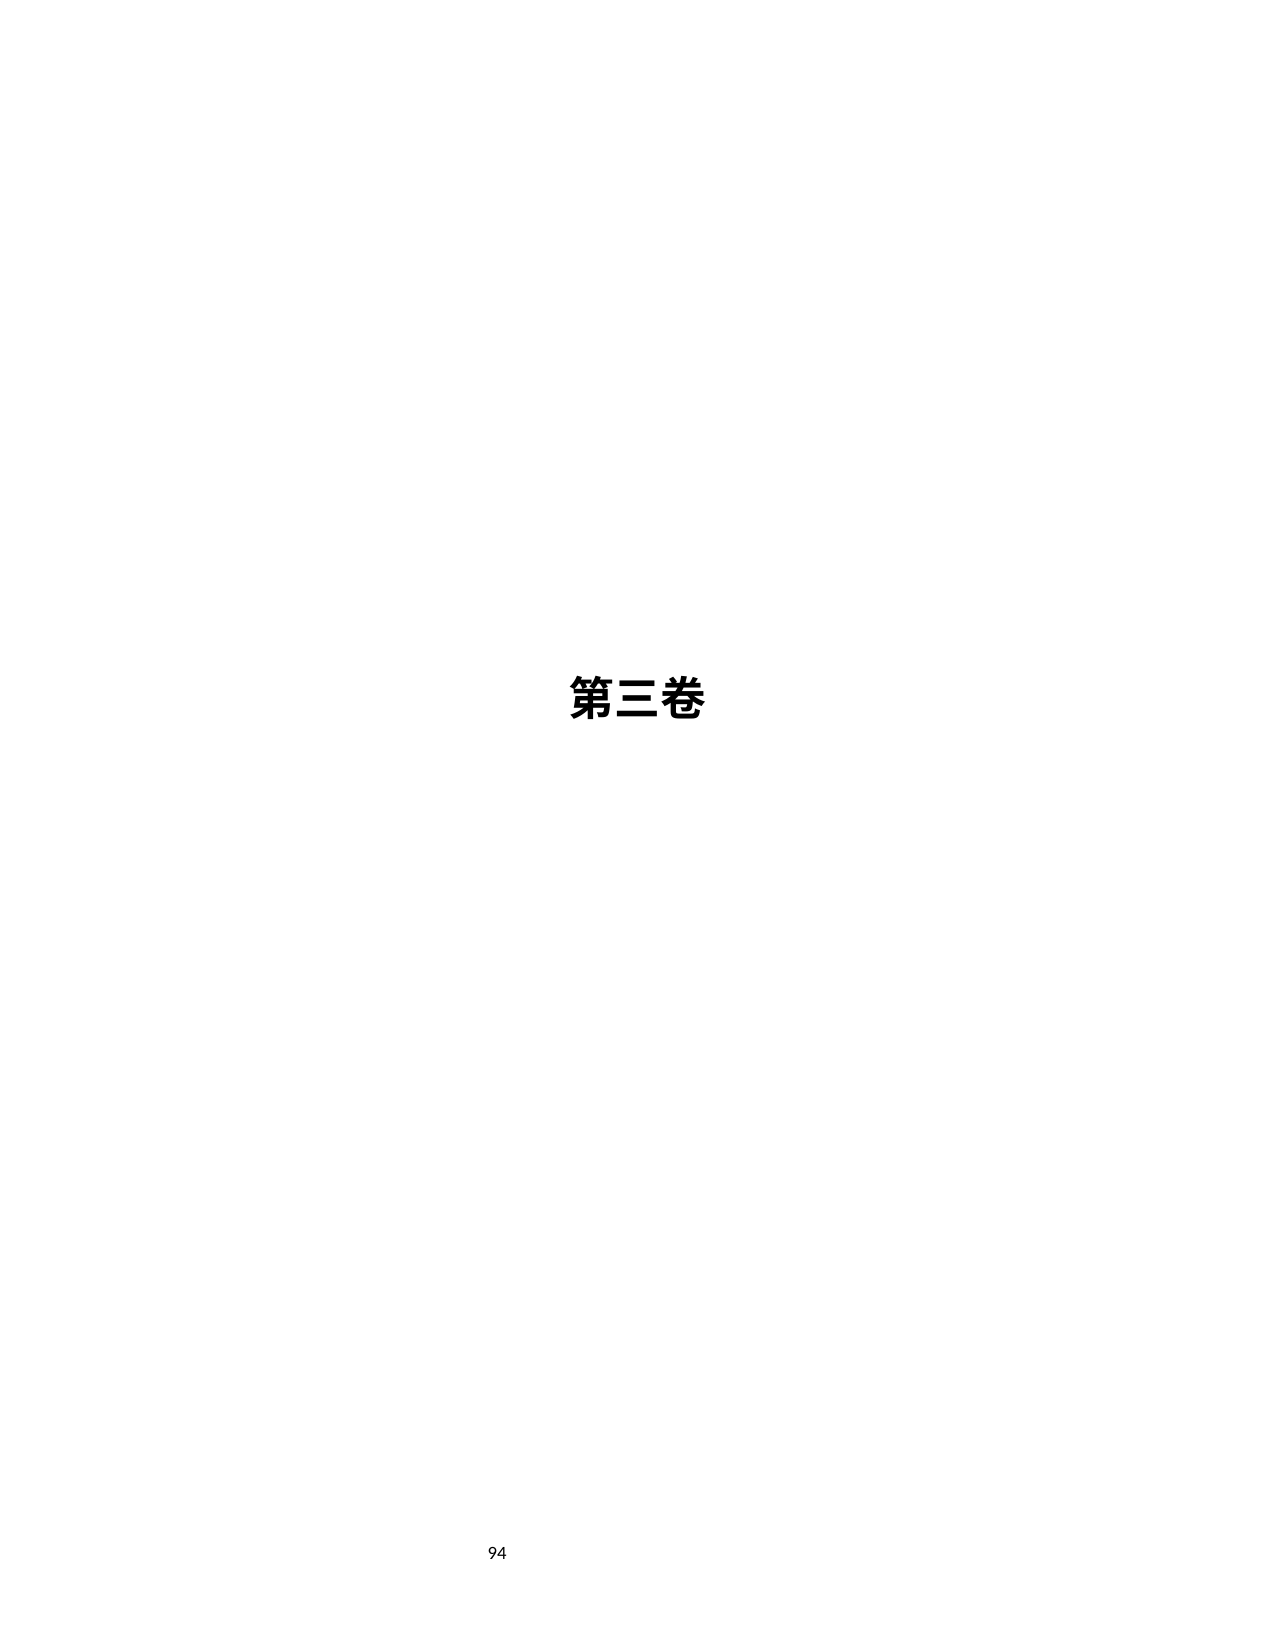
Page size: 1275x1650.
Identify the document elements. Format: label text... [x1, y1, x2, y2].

subtitle 第三卷 [118, 662, 1157, 729]
